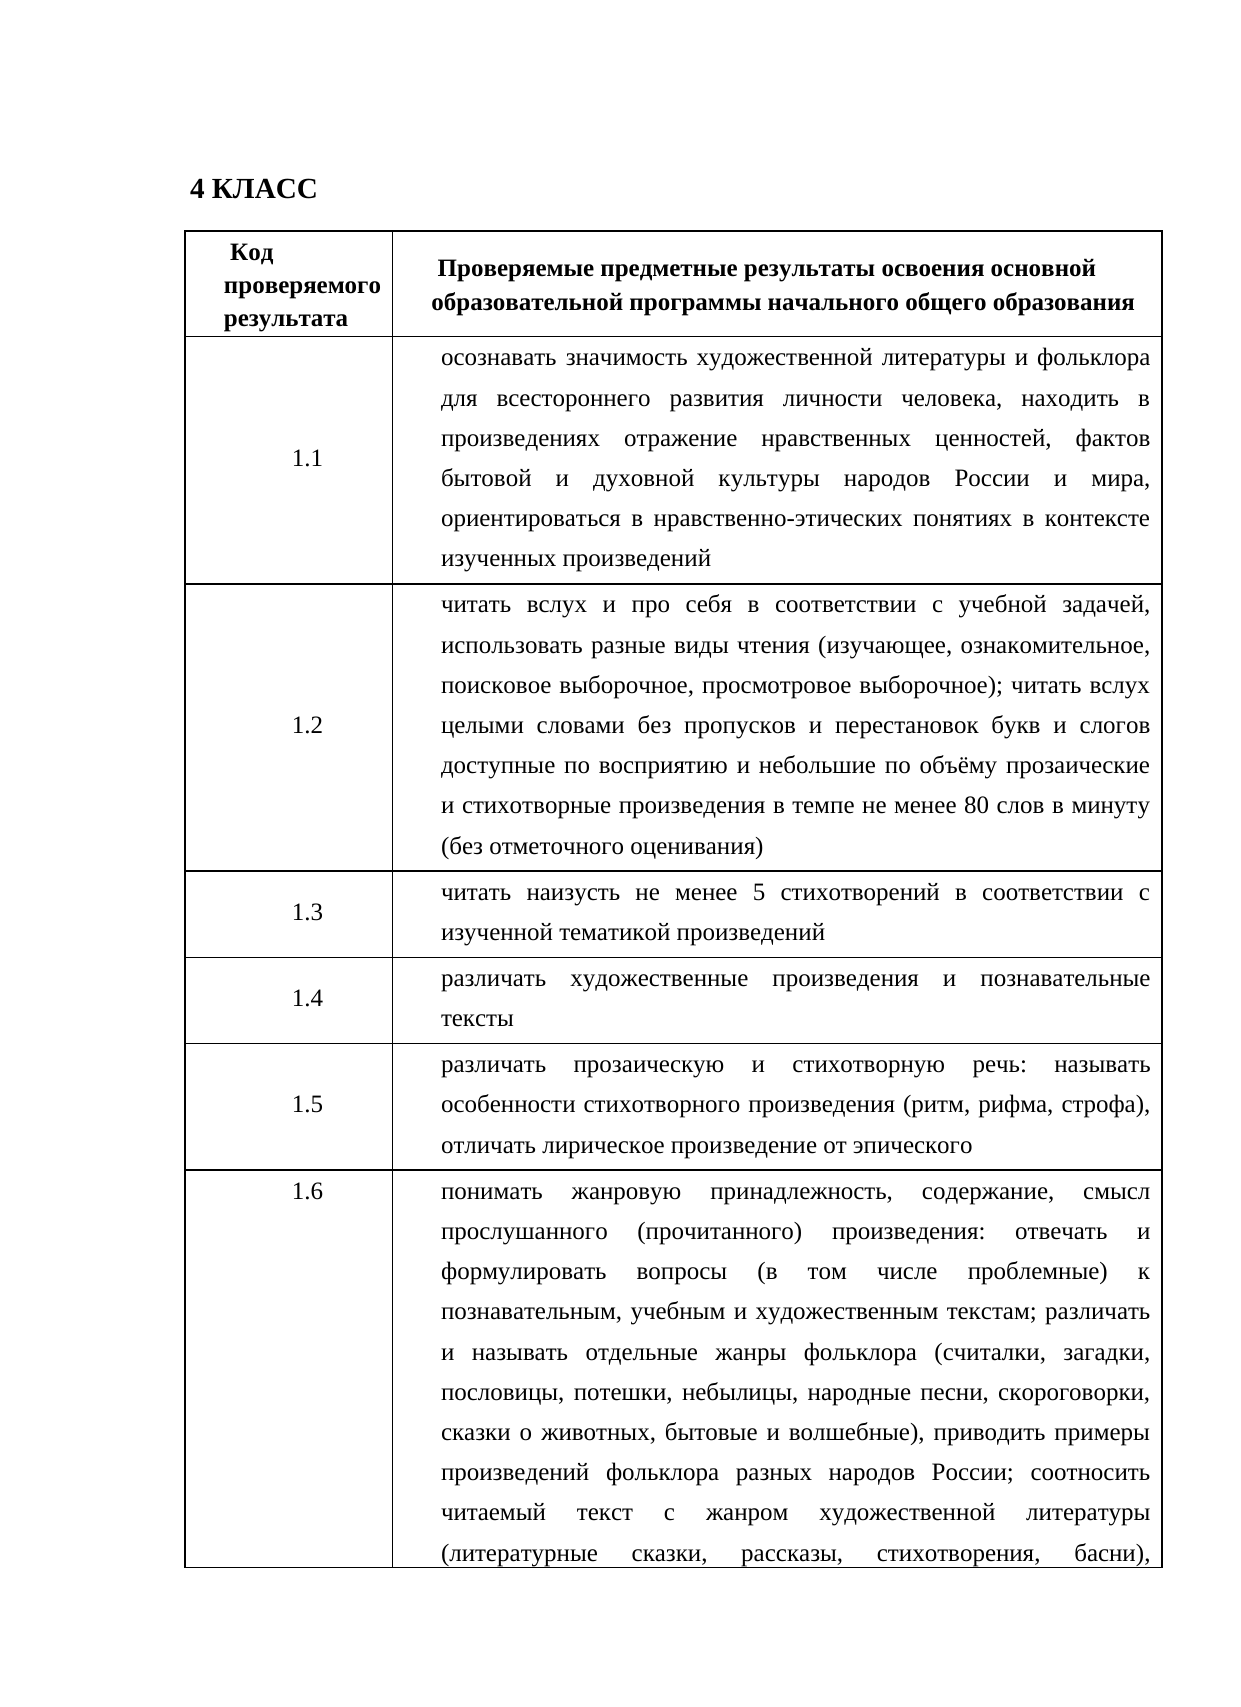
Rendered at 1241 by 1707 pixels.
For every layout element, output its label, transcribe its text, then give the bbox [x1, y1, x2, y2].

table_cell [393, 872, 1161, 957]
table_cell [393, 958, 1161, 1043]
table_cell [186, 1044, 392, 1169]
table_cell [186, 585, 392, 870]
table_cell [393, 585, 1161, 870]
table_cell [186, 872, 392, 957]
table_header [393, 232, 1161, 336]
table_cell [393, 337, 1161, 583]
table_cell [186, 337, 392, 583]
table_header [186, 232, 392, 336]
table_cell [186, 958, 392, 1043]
text 4 КЛАСС [190, 171, 1152, 204]
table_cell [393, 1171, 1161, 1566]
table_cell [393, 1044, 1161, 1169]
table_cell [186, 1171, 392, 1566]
